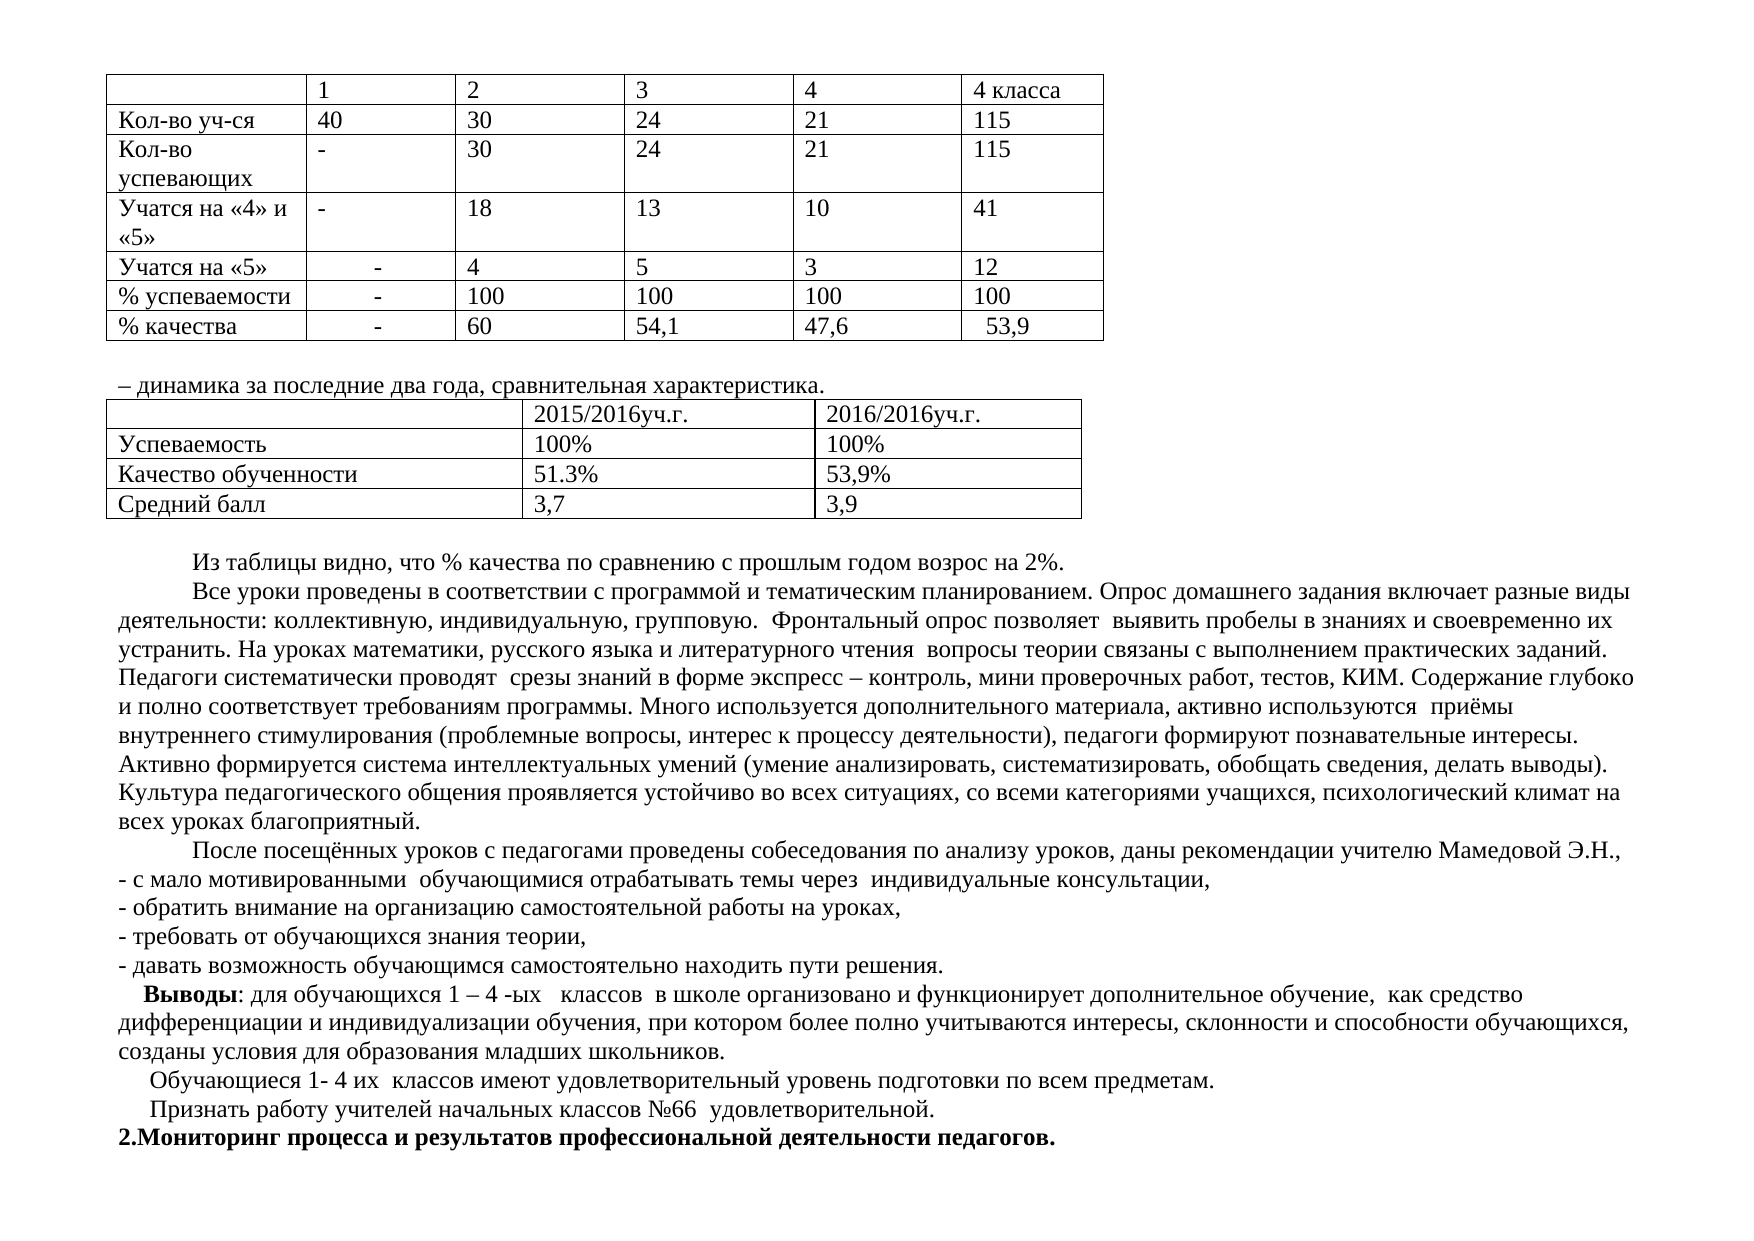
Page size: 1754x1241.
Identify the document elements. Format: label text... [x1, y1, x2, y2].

table_cell 30 [456, 135, 624, 192]
table_cell - [307, 281, 455, 310]
table_cell Учатся на «4» и «5» [107, 193, 306, 251]
text Все уроки проведены в соответствии с программой и тематическим планированием. Опрос домашнего задания включает разные виды деятельности: коллективную, индивидуальную, групповую. Фронтальный опрос позволяет выявить пробелы в знаниях и своевременно их устранить. На уроках математики, русского языка и литературного чтения вопросы теории связаны с выполнением практических заданий. Педагоги систематически проводят срезы знаний в форме экспресс – контроль, мини проверочных работ, тестов, КИМ. Содержание глубоко и полно соответствует требованиям программы. Много используется дополнительного материала, активно используются приёмы внутреннего стимулирования (проблемные вопросы, интерес к процессу деятельности), педагоги формируют познавательные интересы. Активно формируется система интеллектуальных умений (умение анализировать, систематизировать, обобщать сведения, делать выводы). Культура педагогического общения проявляется устойчиво во всех ситуациях, со всеми категориями учащихся, психологический климат на всех уроках благоприятный. [118, 576, 1636, 835]
table_cell 30 [456, 105, 624, 133]
table_cell 4 [794, 75, 961, 104]
table_header 2016/2016уч.г. [816, 400, 1081, 428]
table_cell 100 [794, 281, 961, 310]
table_header 2015/2016уч.г. [523, 400, 814, 428]
table_cell 12 [962, 252, 1103, 280]
text - требовать от обучающихся знания теории, [118, 921, 1636, 950]
table_cell 2 [456, 75, 624, 104]
table_cell 54,1 [625, 311, 793, 340]
text Обучающиеся 1- 4 их классов имеют удовлетворительный уровень подготовки по всем предметам. [118, 1065, 1636, 1094]
text - с мало мотивированными обучающимися отрабатывать темы через индивидуальные консультации, [118, 864, 1636, 892]
table_cell - [307, 311, 455, 340]
table_cell 100 [625, 281, 793, 310]
table_cell Успеваемость [107, 429, 522, 458]
text – динамика за последние два года, сравнительная характеристика. [118, 370, 1636, 398]
table_cell Кол-во уч-ся [107, 105, 306, 133]
table_cell 13 [625, 193, 793, 251]
table_cell Качество обученности [107, 459, 522, 488]
table_cell 3 [794, 252, 961, 280]
table_cell - [307, 193, 455, 251]
table_cell 51.3% [523, 459, 814, 488]
table_cell 21 [794, 105, 961, 133]
table_cell 18 [456, 193, 624, 251]
table_cell 100% [816, 429, 1081, 458]
table_cell - [307, 135, 455, 192]
table_cell 3,7 [523, 489, 814, 518]
text После посещённых уроков с педагогами проведены собеседования по анализу уроков, даны рекомендации учителю Мамедовой Э.Н., [118, 835, 1636, 864]
table_cell 1 [307, 75, 455, 104]
table_cell % успеваемости [107, 281, 306, 310]
table_cell 3 [625, 75, 793, 104]
table_cell 24 [625, 135, 793, 192]
table_cell 53,9% [816, 459, 1081, 488]
table_cell 24 [625, 105, 793, 133]
text Из таблицы видно, что % качества по сравнению с прошлым годом возрос на 2%. [118, 547, 1636, 576]
table_cell 100 [962, 281, 1103, 310]
table_cell 115 [962, 105, 1103, 133]
text - обратить внимание на организацию самостоятельной работы на уроках, [118, 892, 1636, 921]
table_cell 21 [794, 135, 961, 192]
text Выводы: для обучающихся 1 – 4 -ых классов в школе организовано и функционирует дополнительное обучение, как средство дифференциации и индивидуализации обучения, при котором более полно учитываются интересы, склонности и способности обучающихся, созданы условия для образования младших школьников. [118, 979, 1636, 1065]
table_cell 4 [456, 252, 624, 280]
table_cell 5 [625, 252, 793, 280]
table_cell - [307, 252, 455, 280]
text - давать возможность обучающимся самостоятельно находить пути решения. [118, 950, 1636, 979]
table_cell 47,6 [794, 311, 961, 340]
table_cell Кол-во успевающих [107, 135, 306, 192]
table_cell 10 [794, 193, 961, 251]
table_cell % качества [107, 311, 306, 340]
table_cell 3,9 [816, 489, 1081, 518]
table_cell 100 [456, 281, 624, 310]
table_cell [107, 75, 306, 104]
table_cell 4 класса [962, 75, 1103, 104]
text Признать работу учителей начальных классов №66 удовлетворительной. [118, 1094, 1636, 1122]
table_cell Учатся на «5» [107, 252, 306, 280]
table_cell 53,9 [962, 311, 1103, 340]
table_cell 40 [307, 105, 455, 133]
table_cell 60 [456, 311, 624, 340]
table_cell 41 [962, 193, 1103, 251]
text 2.Мониторинг процесса и результатов профессиональной деятельности педагогов. [118, 1122, 1636, 1151]
table_header [107, 400, 522, 428]
table_cell Средний балл [107, 489, 522, 518]
table_cell 100% [523, 429, 814, 458]
table_cell 115 [962, 135, 1103, 192]
